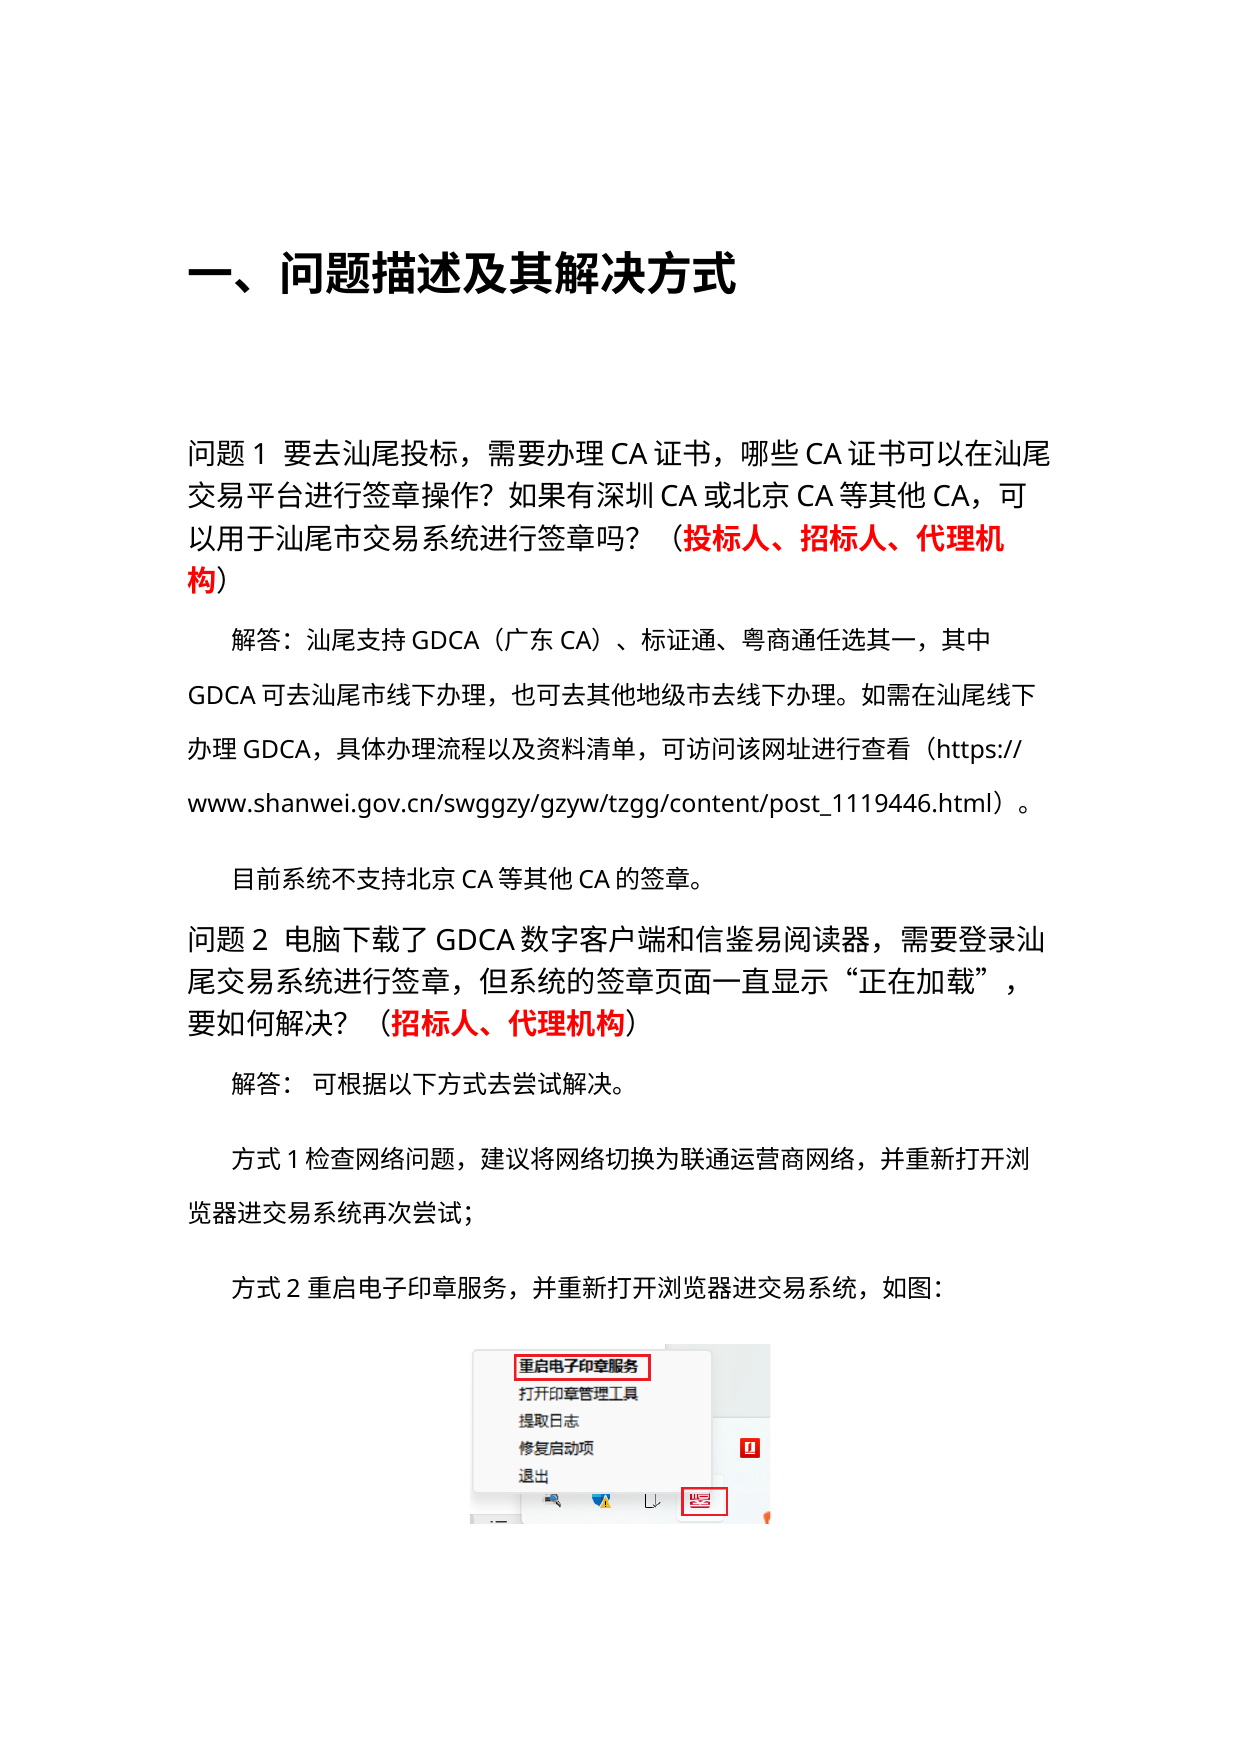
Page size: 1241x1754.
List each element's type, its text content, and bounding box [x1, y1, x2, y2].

text 方式1检查网络问题，建议将网络切换为联通运营商网络，并重新打开浏览器进交易系统再次尝试； [187, 1139, 1053, 1230]
text 解答： 可根据以下方式去尝试解决。 [187, 1064, 1053, 1100]
text 方式2 重启电子印章服务，并重新打开浏览器进交易系统，如图： [187, 1269, 1053, 1305]
picture [469, 1344, 771, 1524]
text 问题1 要去汕尾投标，需要办理CA证书，哪些CA证书可以在汕尾交易平台进行签章操作？如果有深圳CA或北京CA等其他CA，可以用于汕尾市交易系统进行签章吗？（投标人、招标人、代理机构） [187, 431, 1053, 600]
text 目前系统不支持北京CA等其他CA的签章。 [231, 859, 1053, 895]
subtitle 问题描述及其解决方式 [187, 237, 1053, 303]
text 问题2 电脑下载了GDCA数字客户端和信鉴易阅读器，需要登录汕尾交易系统进行签章，但系统的签章页面一直显示“正在加载”，要如何解决？（招标人、代理机构） [187, 916, 1053, 1043]
text 解答：汕尾支持GDCA（广东CA）、标证通、粤商通任选其一，其中GDCA可去汕尾市线下办理，也可去其他地级市去线下办理。如需在汕尾线下办理GDCA，具体办理流程以及资料清单，可访问该网址进行查看（https://www.shanwei.gov.cn/swggzy/gzyw/tzgg/content/post_1119446.html）。 [187, 621, 1053, 820]
